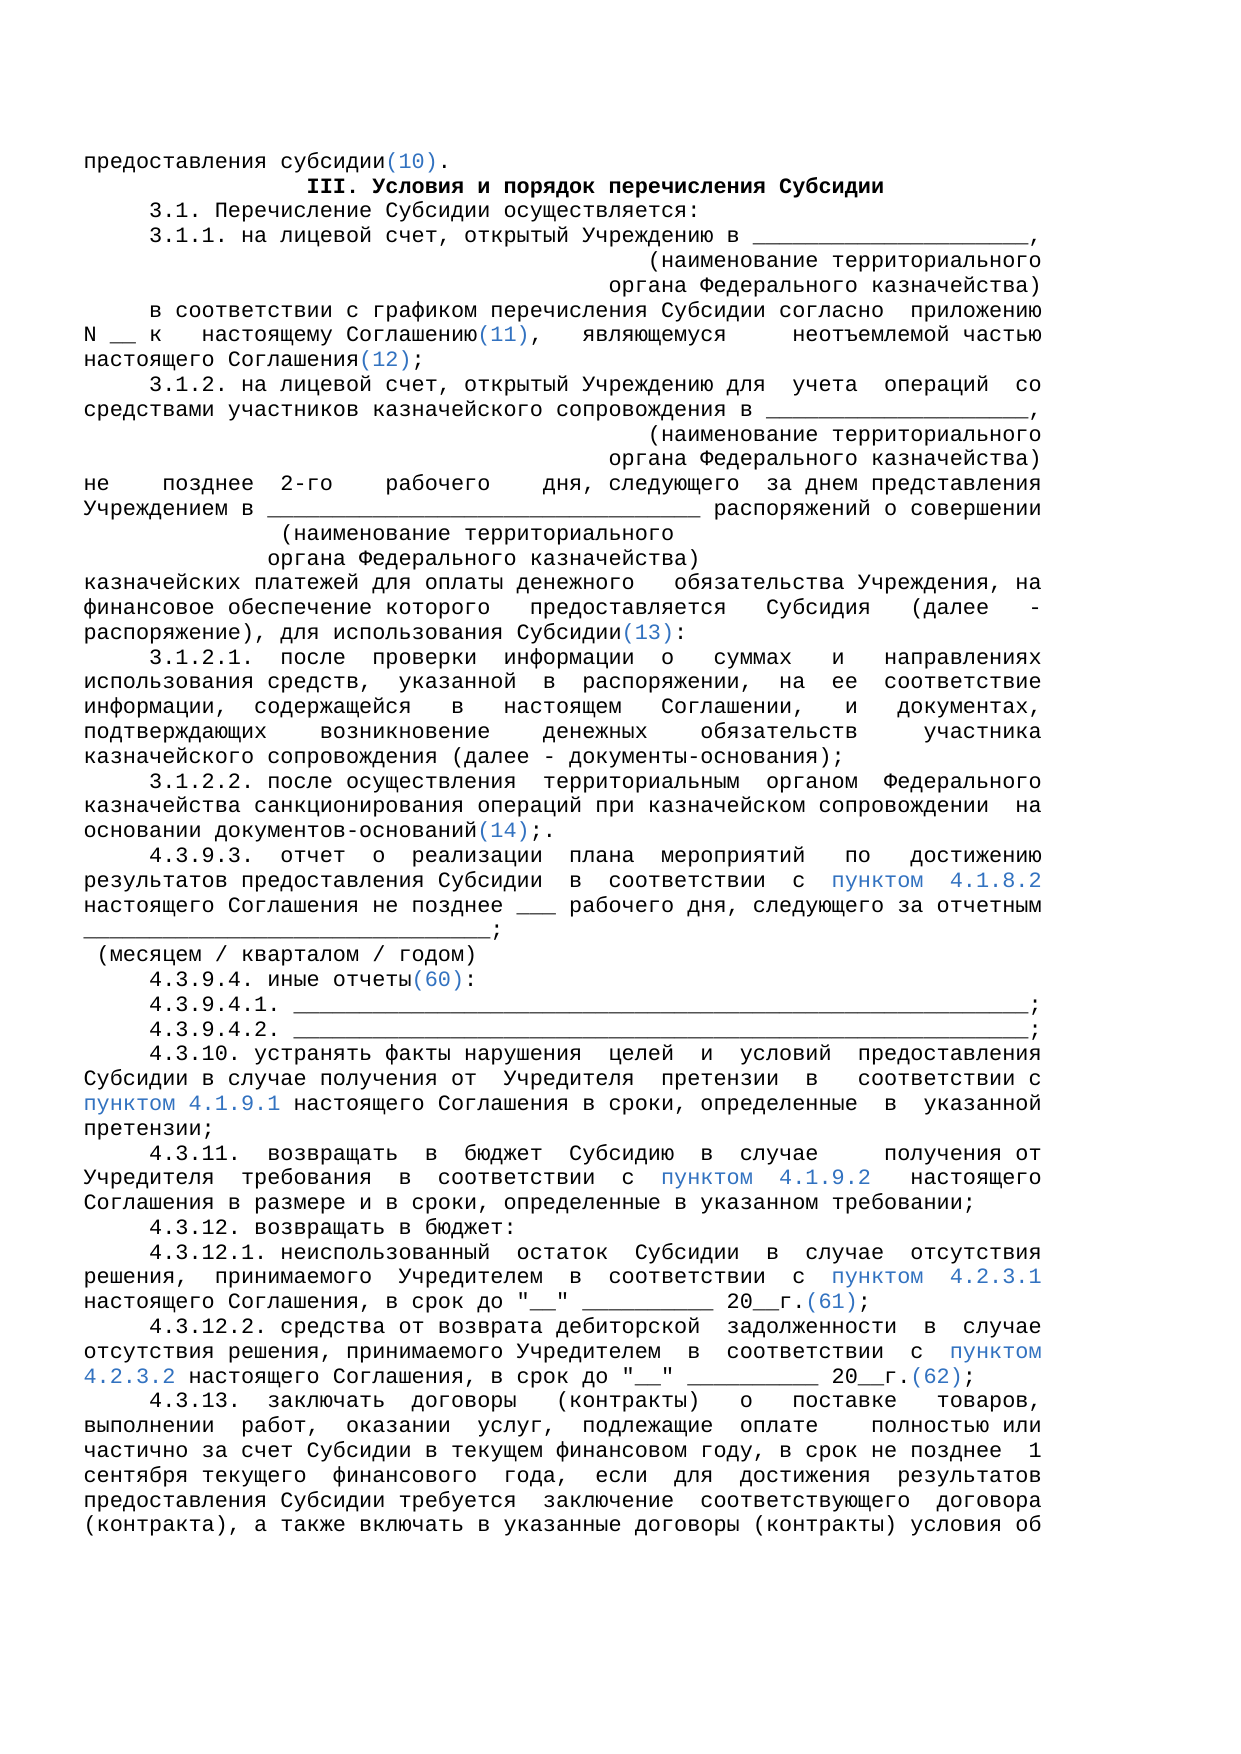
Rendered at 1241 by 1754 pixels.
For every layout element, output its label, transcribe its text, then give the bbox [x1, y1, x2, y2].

text подтверждающих возникновение денежных обязательств участника [83, 720, 1157, 745]
text предоставления субсидии(10). [83, 150, 1157, 175]
text 3.1.2.2. после осуществления территориальным органом Федерального [83, 770, 1157, 794]
text результатов предоставления Субсидии в соответствии с пунктом 4.1.8.2 [83, 869, 1157, 894]
text не позднее 2-го рабочего дня, следующего за днем представления [83, 472, 1157, 497]
text частично за счет Субсидии в текущем финансовом году, в срок не позднее 1 [83, 1439, 1157, 1464]
text настоящего Соглашения(12); [83, 348, 1157, 373]
text 4.3.9.4.2. ________________________________________________________; [83, 1018, 1157, 1042]
text информации, содержащейся в настоящем Соглашении, и документах, [83, 695, 1157, 720]
text финансовое обеспечение которого предоставляется Субсидия (далее - [83, 596, 1157, 621]
text органа Федерального казначейства) [83, 547, 1157, 571]
text предоставления Субсидии требуется заключение соответствующего договора [83, 1489, 1157, 1513]
text (наименование территориального [83, 423, 1157, 447]
text 4.3.12.2. средства от возврата дебиторской задолженности в случае [83, 1315, 1157, 1340]
text III. Условия и порядок перечисления Субсидии [83, 175, 1157, 199]
text выполнении работ, оказании услуг, подлежащие оплате полностью или [83, 1414, 1157, 1439]
text 4.3.13. заключать договоры (контракты) о поставке товаров, [83, 1389, 1157, 1414]
text 4.3.12.1. неиспользованный остаток Субсидии в случае отсутствия [83, 1241, 1157, 1266]
text (наименование территориального [83, 249, 1157, 274]
text 4.3.12. возвращать в бюджет: [83, 1216, 1157, 1241]
text N __ к настоящему Соглашению(11), являющемуся неотъемлемой частью [83, 323, 1157, 348]
text Учреждением в _________________________________ распоряжений о совершении [83, 497, 1157, 522]
text Учредителя требования в соответствии с пунктом 4.1.9.2 настоящего [83, 1166, 1157, 1191]
text (наименование территориального [83, 522, 1157, 547]
text казначейских платежей для оплаты денежного обязательства Учреждения, на [83, 571, 1157, 596]
text решения, принимаемого Учредителем в соответствии с пунктом 4.2.3.1 [83, 1266, 1157, 1290]
text казначейского сопровождения (далее - документы-основания); [83, 745, 1157, 770]
text отсутствия решения, принимаемого Учредителем в соответствии с пунктом [83, 1340, 1157, 1365]
text казначейства санкционирования операций при казначейском сопровождении на [83, 794, 1157, 819]
text 4.3.9.4.1. ________________________________________________________; [83, 993, 1157, 1018]
text 4.3.9.4. иные отчеты(60): [83, 968, 1157, 993]
text 3.1. Перечисление Субсидии осуществляется: [83, 199, 1157, 224]
text Соглашения в размере и в сроки, определенные в указанном требовании; [83, 1191, 1157, 1216]
text (контракта), а также включать в указанные договоры (контракты) условия об [83, 1513, 1157, 1538]
text распоряжение), для использования Субсидии(13): [83, 621, 1157, 646]
text 4.2.3.2 настоящего Соглашения, в срок до "__" __________ 20__г.(62); [83, 1365, 1157, 1389]
text настоящего Соглашения, в срок до "__" __________ 20__г.(61); [83, 1290, 1157, 1315]
text _______________________________; [83, 918, 1157, 943]
text Субсидии в случае получения от Учредителя претензии в соответствии с [83, 1067, 1157, 1092]
text претензии; [83, 1117, 1157, 1142]
text 3.1.2. на лицевой счет, открытый Учреждению для учета операций со [83, 373, 1157, 398]
text 3.1.1. на лицевой счет, открытый Учреждению в _____________________, [83, 224, 1157, 249]
text пунктом 4.1.9.1 настоящего Соглашения в сроки, определенные в указанной [83, 1092, 1157, 1117]
text 4.3.11. возвращать в бюджет Субсидию в случае получения от [83, 1142, 1157, 1166]
text в соответствии с графиком перечисления Субсидии согласно приложению [83, 299, 1157, 323]
text средствами участников казначейского сопровождения в ____________________, [83, 398, 1157, 423]
text 4.3.10. устранять факты нарушения целей и условий предоставления [83, 1042, 1157, 1067]
text основании документов-оснований(14);. [83, 819, 1157, 844]
text использования средств, указанной в распоряжении, на ее соответствие [83, 671, 1157, 695]
text органа Федерального казначейства) [83, 447, 1157, 472]
text 3.1.2.1. после проверки информации о суммах и направлениях [83, 646, 1157, 671]
text 4.3.9.3. отчет о реализации плана мероприятий по достижению [83, 844, 1157, 869]
text (месяцем / кварталом / годом) [83, 943, 1157, 968]
text сентября текущего финансового года, если для достижения результатов [83, 1464, 1157, 1489]
text настоящего Соглашения не позднее ___ рабочего дня, следующего за отчетным [83, 894, 1157, 918]
text органа Федерального казначейства) [83, 274, 1157, 299]
